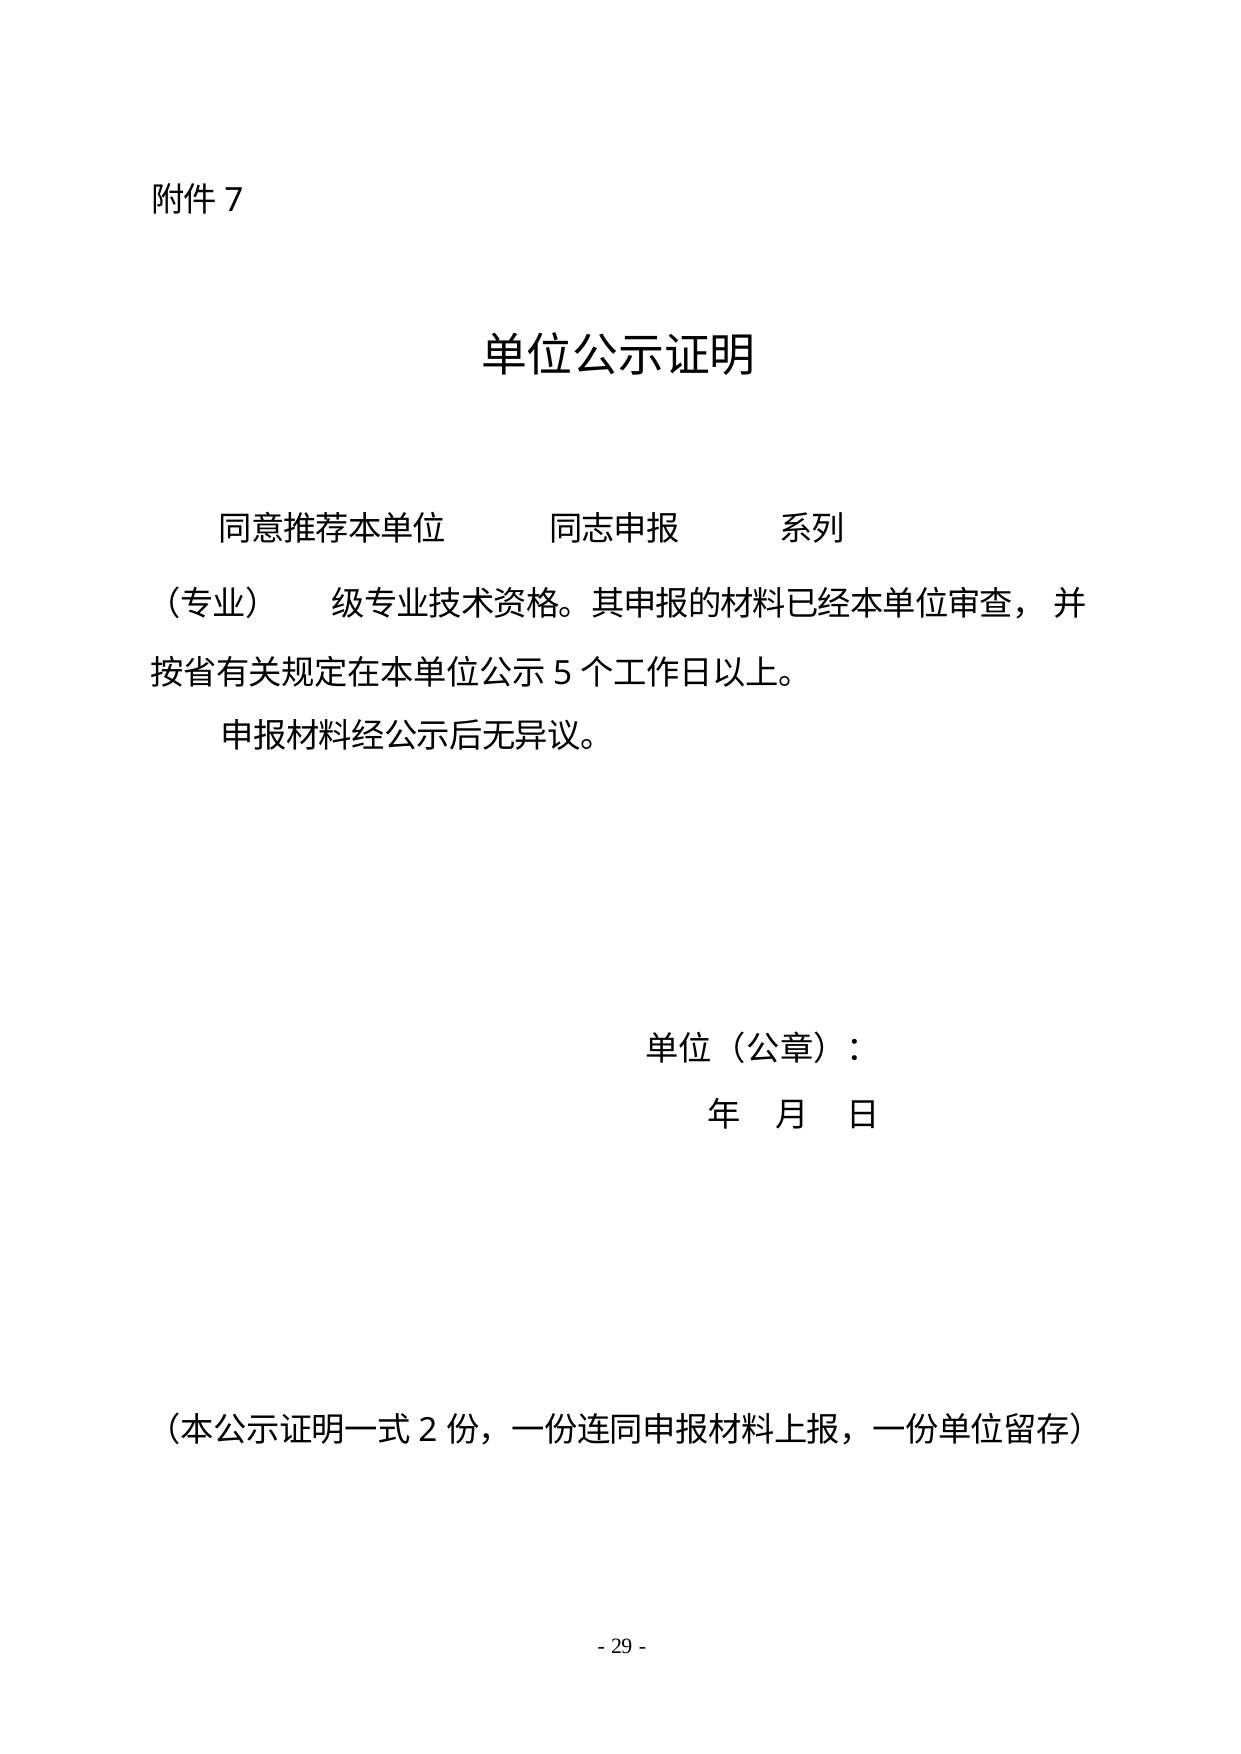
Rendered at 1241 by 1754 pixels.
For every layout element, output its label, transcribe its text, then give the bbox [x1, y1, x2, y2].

text 同意推荐本单位 同志申报 系列 [148, 511, 1105, 547]
text （本公示证明一式 2 份，一份连同申报材料上报，一份单位留存） [148, 1412, 1105, 1449]
text 单位（公章）： [148, 1031, 1105, 1068]
text 附件 7 [148, 182, 1105, 218]
text 申报材料经公示后无异议。 [148, 716, 1105, 756]
text 年 月 日 [148, 1097, 1105, 1134]
text （专业） 级专业技术资格。其申报的材料已经本单位审查， 并按省有关规定在本单位公示 5 个工作日以上。 [148, 577, 1090, 694]
text 单位公示证明 [148, 331, 1105, 381]
